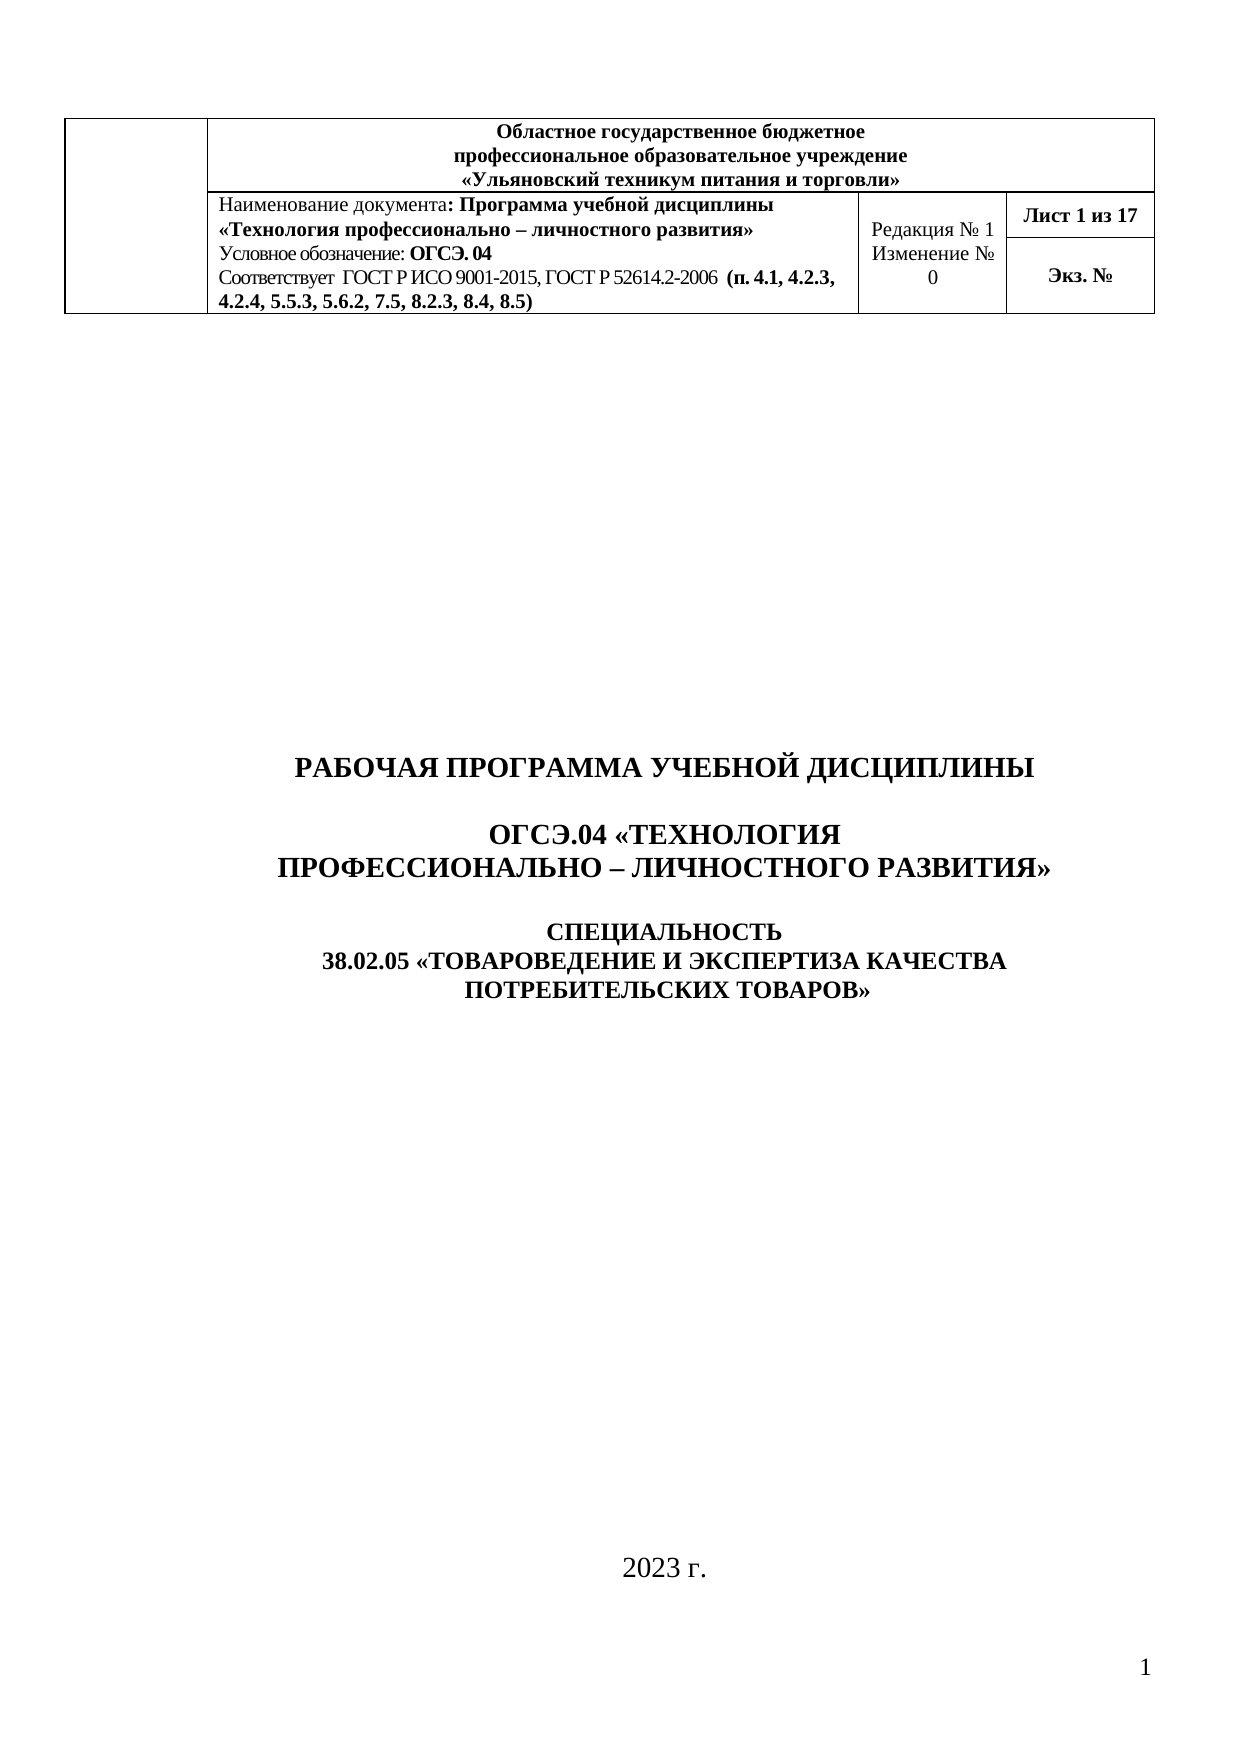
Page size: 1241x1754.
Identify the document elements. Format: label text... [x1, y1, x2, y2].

table_cell Наименование документа: Программа учебной дисциплины «Технология профессионально – личностного развития» Условное обозначение: ОГСЭ. 04 Соответствует ГОСТ Р ИСО 9001-2015, ГОСТ Р 52614.2-2006 (п. 4.1, 4.2.3, 4.2.4, 5.5.3, 5.6.2, 7.5, 8.2.3, 8.4, 8.5) [208, 193, 858, 313]
table_cell Экз. № [1007, 238, 1154, 313]
text потребительских товаров» [177, 975, 1152, 1004]
text 2023 г. [177, 1550, 1152, 1584]
text профессионально – личностного развития» [177, 850, 1152, 884]
text 38.02.05 «Товароведение и экспертиза качества [177, 946, 1152, 975]
text Рабочая ПРОГРАММа УЧЕБНОЙ ДИСЦИПЛИНЫ [177, 750, 1152, 783]
table_cell Редакция № 1 Изменение № 0 [859, 193, 1006, 313]
text специальность [177, 917, 1152, 946]
table_header [66, 119, 207, 313]
text ОГСЭ.04 «Технология [177, 817, 1152, 850]
table_header Областное государственное бюджетное профессиональное образовательное учреждение «Ульяновский техникум питания и торговли» [208, 119, 1154, 191]
table_cell Лист 1 из 17 [1007, 193, 1154, 237]
